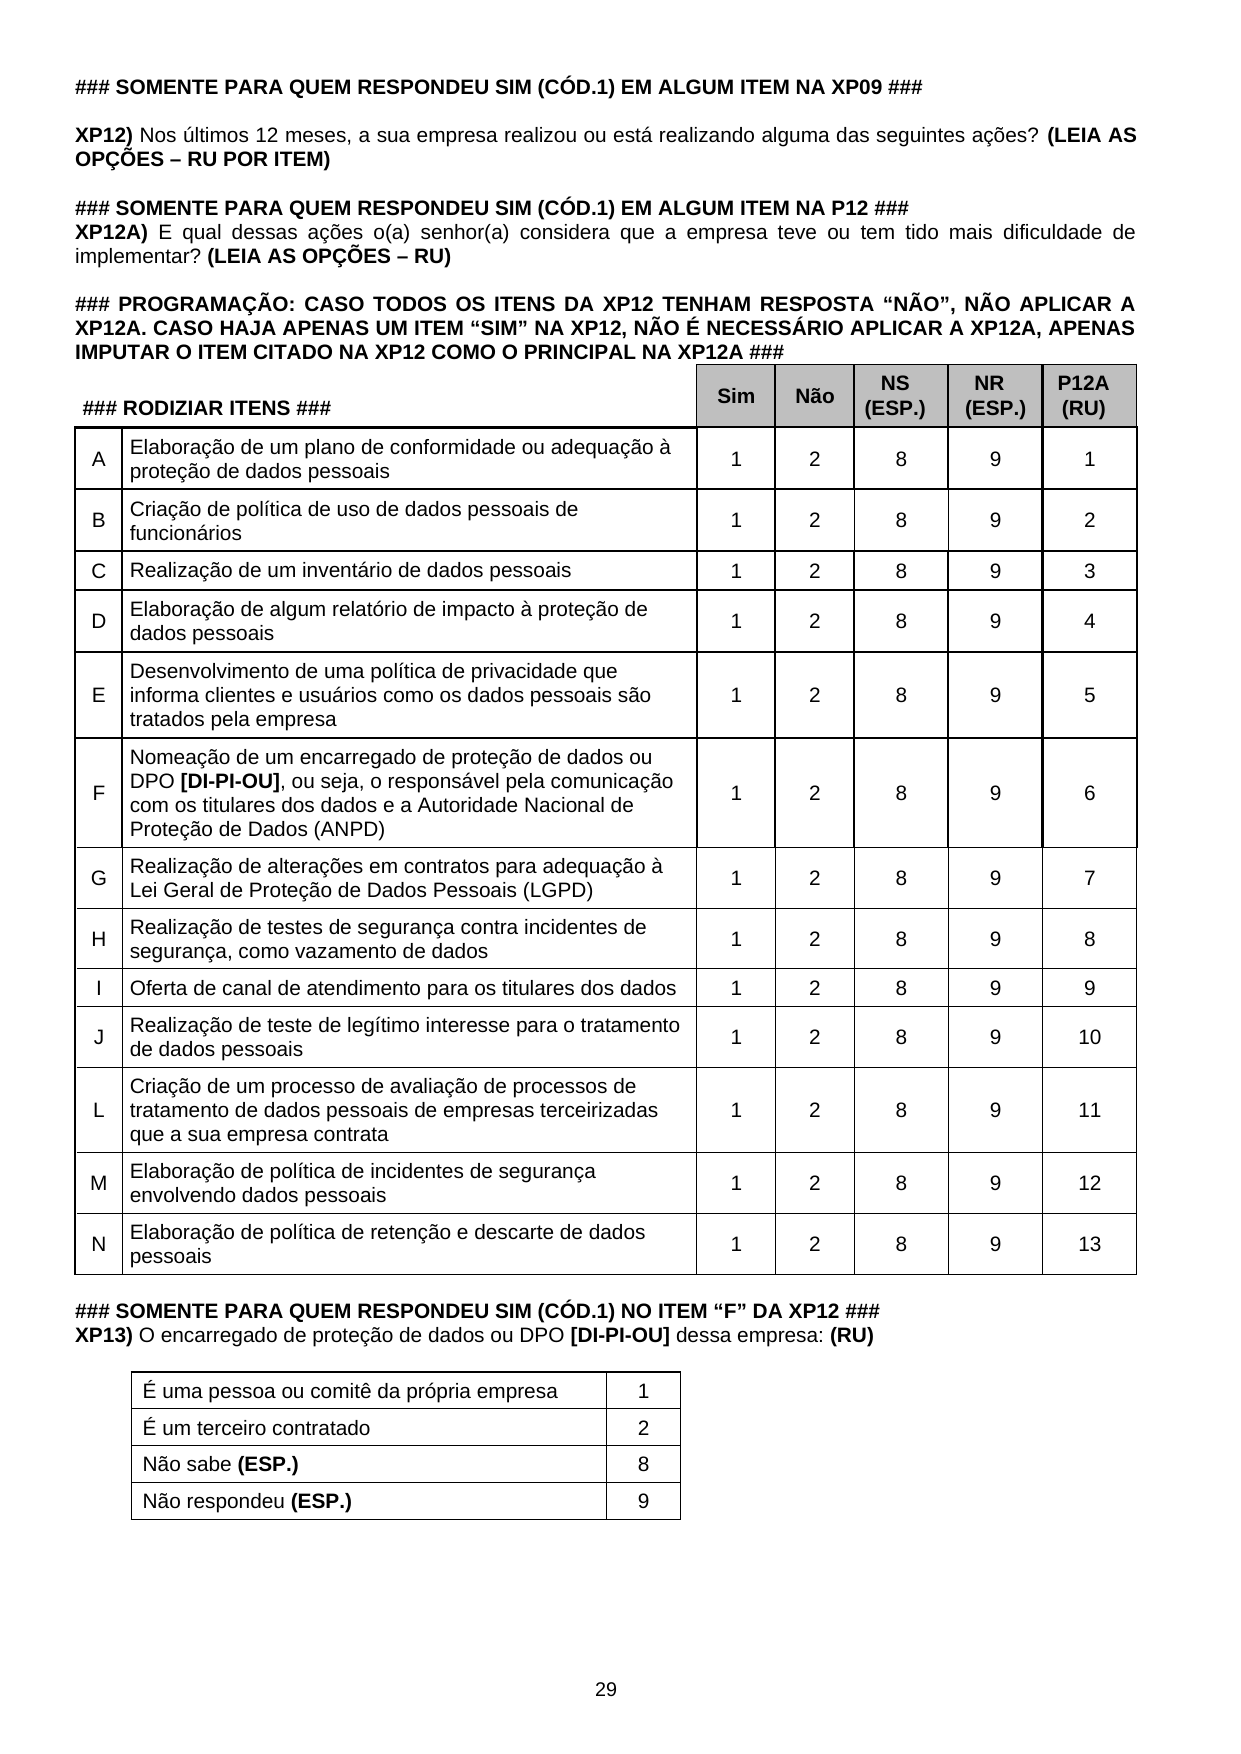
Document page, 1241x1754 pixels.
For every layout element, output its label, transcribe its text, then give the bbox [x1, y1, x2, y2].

table_cell Realização de um inventário de dados pessoais [123, 552, 696, 589]
table_cell Realização de teste de legítimo interesse para o tratamento de dados pessoais [123, 1007, 696, 1067]
table_cell 9 [949, 1214, 1042, 1273]
table_cell 1 [697, 1214, 775, 1273]
table_cell 9 [949, 1007, 1042, 1067]
table_cell 9 [949, 653, 1041, 737]
table_header 1 [607, 1373, 680, 1408]
table_cell 2 [776, 490, 854, 550]
table_header NS (ESP.) [855, 365, 947, 426]
table_cell 1 [698, 653, 774, 737]
table_cell E [76, 653, 121, 737]
table_cell 2 [776, 909, 854, 968]
table_cell 8 [855, 969, 948, 1006]
table_header ### RODIZIAR ITENS ### [75, 364, 696, 426]
table_cell D [76, 591, 121, 651]
table_cell 8 [607, 1446, 680, 1482]
table_header Sim [697, 365, 774, 426]
table_cell 1 [697, 969, 775, 1006]
table_cell 9 [607, 1483, 680, 1519]
table_cell Nomeação de um encarregado de proteção de dados ou DPO [DI-PI-OU], ou seja, o responsável pela comunicação com os titulares dos dados e a Autoridade Nacional de Proteção de Dados (ANPD) [123, 739, 696, 847]
table_cell 13 [1043, 1214, 1136, 1273]
text XP12) Nos últimos 12 meses, a sua empresa realizou ou está realizando alguma das seguintes ações? (LEIA AS OPÇÕES – RU POR ITEM) [75, 123, 1137, 171]
table_cell F [76, 739, 121, 847]
table_cell 1 [698, 490, 774, 550]
table_cell 1 [697, 1007, 775, 1067]
table_cell 8 [855, 1214, 948, 1273]
table_header NR (ESP.) [949, 365, 1041, 426]
table_cell 8 [855, 909, 948, 968]
table_cell 9 [949, 428, 1041, 488]
table_cell Elaboração de política de incidentes de segurança envolvendo dados pessoais [123, 1153, 696, 1213]
table_cell 1 [698, 552, 774, 589]
table_cell 3 [1044, 552, 1136, 589]
table_cell 8 [855, 739, 947, 847]
table_cell Realização de alterações em contratos para adequação à Lei Geral de Proteção de Dados Pessoais (LGPD) [123, 848, 696, 907]
table_cell 5 [1044, 653, 1136, 737]
table_cell Realização de testes de segurança contra incidentes de segurança, como vazamento de dados [123, 909, 696, 968]
table_cell 12 [1043, 1153, 1136, 1213]
table_cell 2 [776, 1214, 854, 1273]
table_cell 2 [776, 739, 853, 847]
table_header P12A (RU) [1044, 365, 1136, 426]
table_cell 1 [698, 591, 774, 651]
table_cell 8 [855, 428, 947, 488]
table_cell 2 [776, 552, 853, 589]
table_cell 9 [949, 490, 1041, 550]
table_cell I [76, 969, 122, 1006]
table_cell 8 [855, 653, 947, 737]
table_cell 8 [1043, 909, 1136, 968]
table_cell Elaboração de política de retenção e descarte de dados pessoais [123, 1214, 696, 1273]
table_cell 11 [1043, 1068, 1136, 1152]
table_cell 9 [949, 1153, 1042, 1213]
table_cell 8 [855, 1007, 948, 1067]
table_cell G [76, 848, 122, 907]
table_cell Não sabe (ESP.) [132, 1446, 606, 1482]
table_cell 2 [776, 848, 854, 907]
table_cell 2 [776, 1068, 854, 1152]
table_cell Desenvolvimento de uma política de privacidade que informa clientes e usuários como os dados pessoais são tratados pela empresa [123, 653, 696, 737]
table_cell 1 [697, 1068, 775, 1152]
table_cell 1 [697, 909, 775, 968]
table_cell 9 [949, 739, 1041, 847]
table_cell 1 [698, 739, 774, 847]
table_cell 1 [697, 848, 775, 907]
table_cell 9 [949, 909, 1042, 968]
table_cell 9 [949, 591, 1041, 651]
table_cell 1 [698, 428, 774, 488]
text ### SOMENTE PARA QUEM RESPONDEU SIM (CÓD.1) NO ITEM “F” DA XP12 ### [75, 1298, 1137, 1322]
table_cell 7 [1043, 848, 1136, 907]
table_cell É um terceiro contratado [132, 1409, 606, 1445]
table_cell 2 [1044, 490, 1136, 550]
table_cell 9 [949, 552, 1041, 589]
table_cell 2 [607, 1409, 680, 1445]
table_cell Elaboração de algum relatório de impacto à proteção de dados pessoais [123, 591, 696, 651]
table_cell 9 [949, 848, 1042, 907]
table_cell 2 [776, 428, 853, 488]
table_cell N [76, 1214, 122, 1273]
table_cell 2 [776, 653, 853, 737]
table_cell Oferta de canal de atendimento para os titulares dos dados [123, 969, 696, 1006]
table_cell 2 [776, 591, 853, 651]
table_cell A [76, 429, 121, 488]
table_cell 9 [949, 969, 1042, 1006]
table_cell Criação de política de uso de dados pessoais de funcionários [123, 490, 696, 550]
text ### SOMENTE PARA QUEM RESPONDEU SIM (CÓD.1) EM ALGUM ITEM NA XP09 ### [75, 75, 1137, 99]
text XP13) O encarregado de proteção de dados ou DPO [DI-PI-OU] dessa empresa: (RU) [75, 1322, 1137, 1346]
table_cell 2 [776, 969, 854, 1006]
table_cell 8 [855, 490, 948, 550]
text XP12A) E qual dessas ações o(a) senhor(a) considera que a empresa teve ou tem tido mais dificuldade de implementar? (LEIA AS OPÇÕES – RU) [75, 220, 1137, 268]
table_cell Elaboração de um plano de conformidade ou adequação à proteção de dados pessoais [123, 429, 696, 488]
table_cell 6 [1044, 739, 1136, 847]
table_cell 1 [1044, 428, 1136, 488]
table_cell 2 [776, 1153, 854, 1213]
table_cell C [76, 552, 121, 589]
table_cell Criação de um processo de avaliação de processos de tratamento de dados pessoais de empresas terceirizadas que a sua empresa contrata [123, 1068, 696, 1152]
table_cell 8 [855, 591, 947, 651]
text ### PROGRAMAÇÃO: CASO TODOS OS ITENS DA XP12 TENHAM RESPOSTA “NÃO”, NÃO APLICAR A XP12A. CASO HAJA APENAS UM ITEM “SIM” NA XP12, NÃO É NECESSÁRIO APLICAR A XP12A, APENAS IMPUTAR O ITEM CITADO NA XP12 COMO O PRINCIPAL NA XP12A ### [75, 292, 1137, 363]
table_cell M [76, 1153, 122, 1213]
table_cell Não respondeu (ESP.) [132, 1483, 606, 1519]
table_cell 9 [949, 1068, 1042, 1152]
table_cell 4 [1044, 591, 1136, 651]
table_cell B [76, 490, 121, 550]
table_cell 8 [855, 848, 948, 907]
table_cell 2 [776, 1007, 854, 1067]
table_cell 10 [1043, 1007, 1136, 1067]
table_cell 1 [697, 1153, 775, 1213]
table_cell L [76, 1068, 122, 1152]
table_header É uma pessoa ou comitê da própria empresa [132, 1373, 606, 1408]
table_cell H [76, 909, 122, 968]
table_header Não [776, 365, 853, 426]
text ### SOMENTE PARA QUEM RESPONDEU SIM (CÓD.1) EM ALGUM ITEM NA P12 ### [75, 196, 1137, 220]
table_cell 8 [855, 1153, 948, 1213]
table_cell J [76, 1007, 122, 1067]
table_cell 8 [855, 1068, 948, 1152]
table_cell 8 [855, 552, 947, 589]
table_cell 9 [1043, 969, 1136, 1006]
